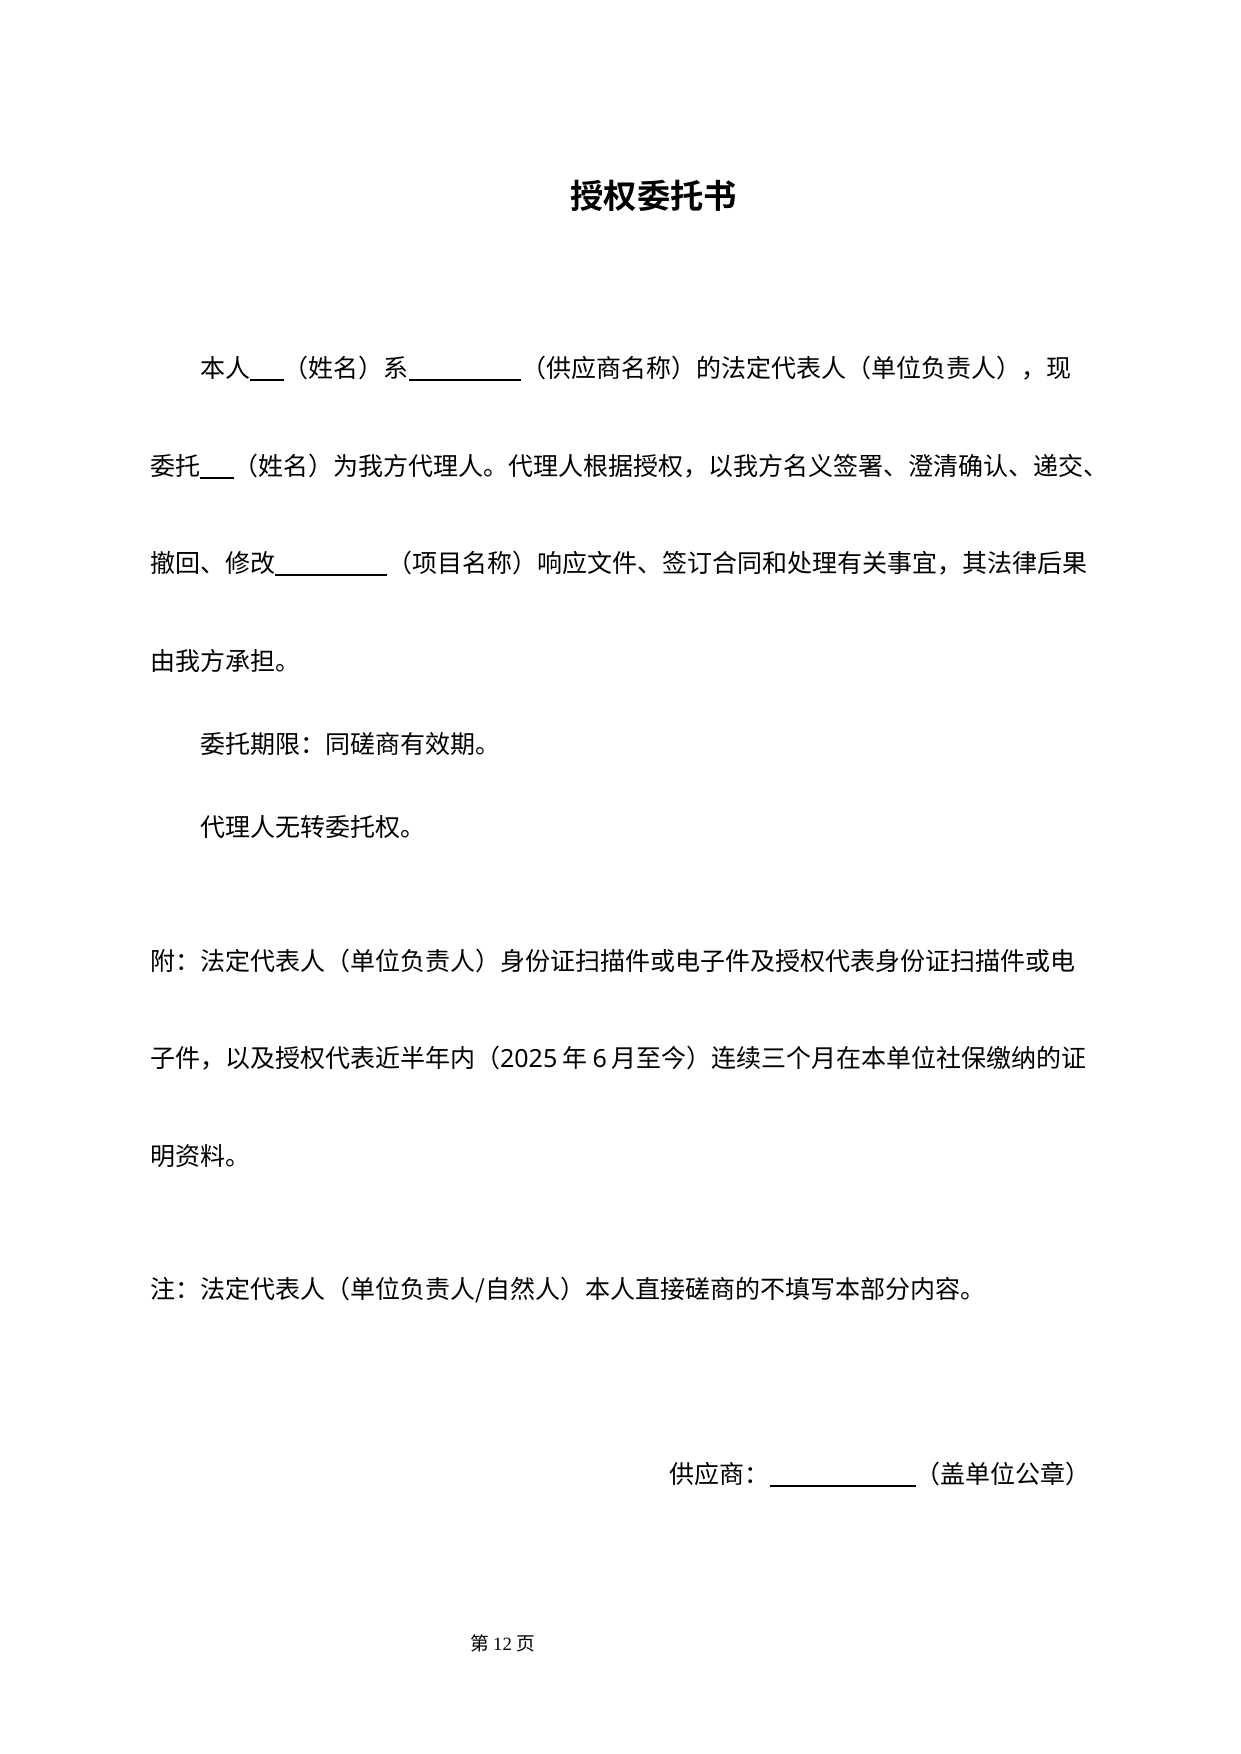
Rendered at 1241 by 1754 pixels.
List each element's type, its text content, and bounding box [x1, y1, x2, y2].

text 注：法定代表人（单位负责人/自然人）本人直接磋商的不填写本部分内容。 [150, 1255, 1090, 1320]
text 委托期限：同磋商有效期。 [150, 710, 1090, 775]
text 授权委托书 [150, 162, 1090, 227]
text 代理人无转委托权。 [150, 793, 1090, 858]
text 供应商： （盖单位公章） [150, 1440, 1090, 1505]
text 本人 （姓名）系 （供应商名称）的法定代表人（单位负责人），现委托 （姓名）为我方代理人。代理人根据授权，以我方名义签署、澄清确认、递交、撤回、修改 （项目名称）响应文件、签订合同和处理有关事宜，其法律后果由我方承担。 [150, 334, 1090, 692]
text 附：法定代表人（单位负责人）身份证扫描件或电子件及授权代表身份证扫描件或电子件，以及授权代表近半年内（2025年6月至今）连续三个月在本单位社保缴纳的证明资料。 [150, 927, 1090, 1187]
